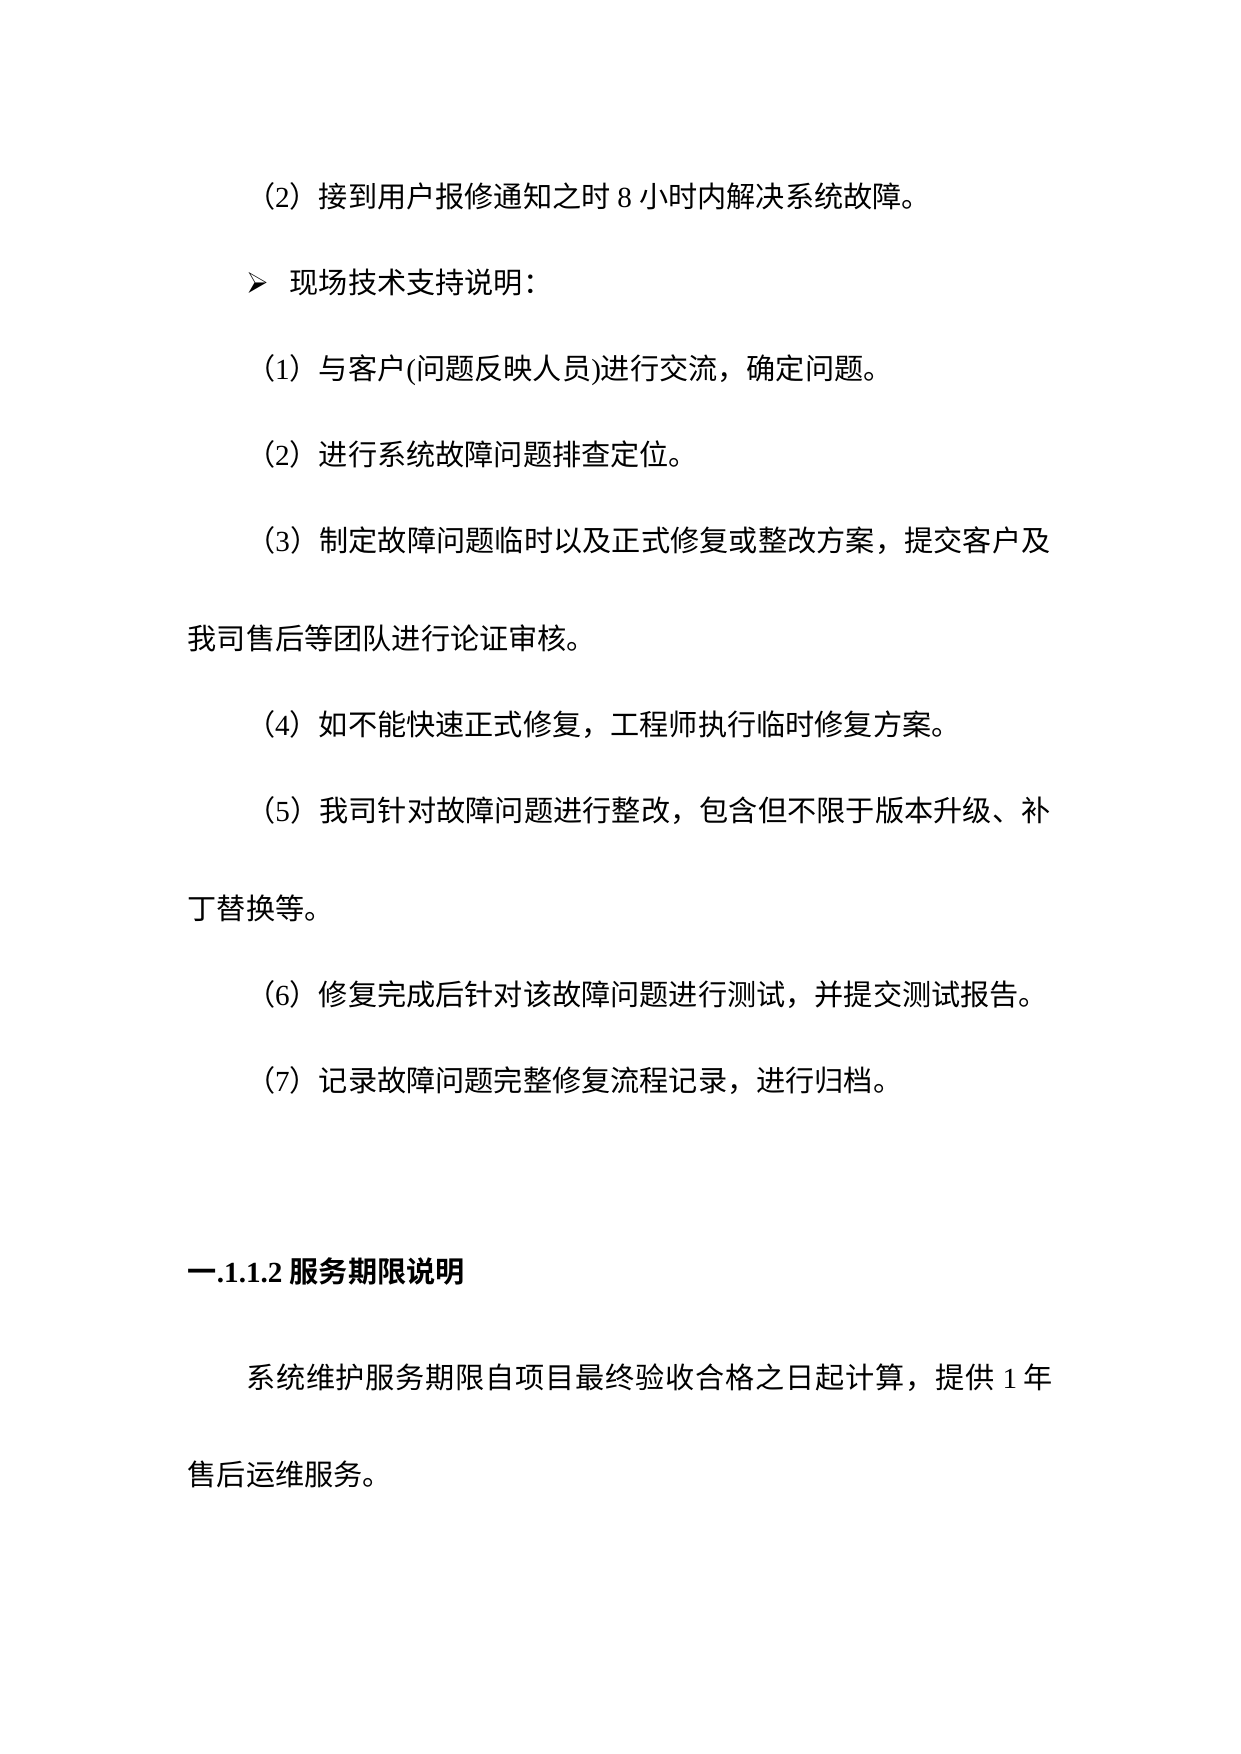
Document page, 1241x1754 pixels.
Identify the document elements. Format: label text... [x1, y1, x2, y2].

text 系统维护服务期限自项目最终验收合格之日起计算，提供1年售后运维服务。 [187, 1343, 1053, 1505]
text （2）接到用户报修通知之时 8 小时内解决系统故障。 [187, 162, 1053, 227]
text （4）如不能快速正式修复，工程师执行临时修复方案。 [187, 690, 1053, 755]
text （2）进行系统故障问题排查定位。 [187, 420, 1053, 485]
list 现场技术支持说明： [246, 248, 1053, 313]
subtitle 服务期限说明 [187, 1237, 1053, 1302]
text （5）我司针对故障问题进行整改，包含但不限于版本升级、补丁替换等。 [187, 776, 1053, 939]
text （7）记录故障问题完整修复流程记录，进行归档。 [187, 1046, 1053, 1111]
text （6）修复完成后针对该故障问题进行测试，并提交测试报告。 [187, 960, 1053, 1025]
text （1）与客户(问题反映人员)进行交流，确定问题。 [187, 334, 1053, 399]
text （3）制定故障问题临时以及正式修复或整改方案，提交客户及我司售后等团队进行论证审核。 [187, 507, 1053, 669]
